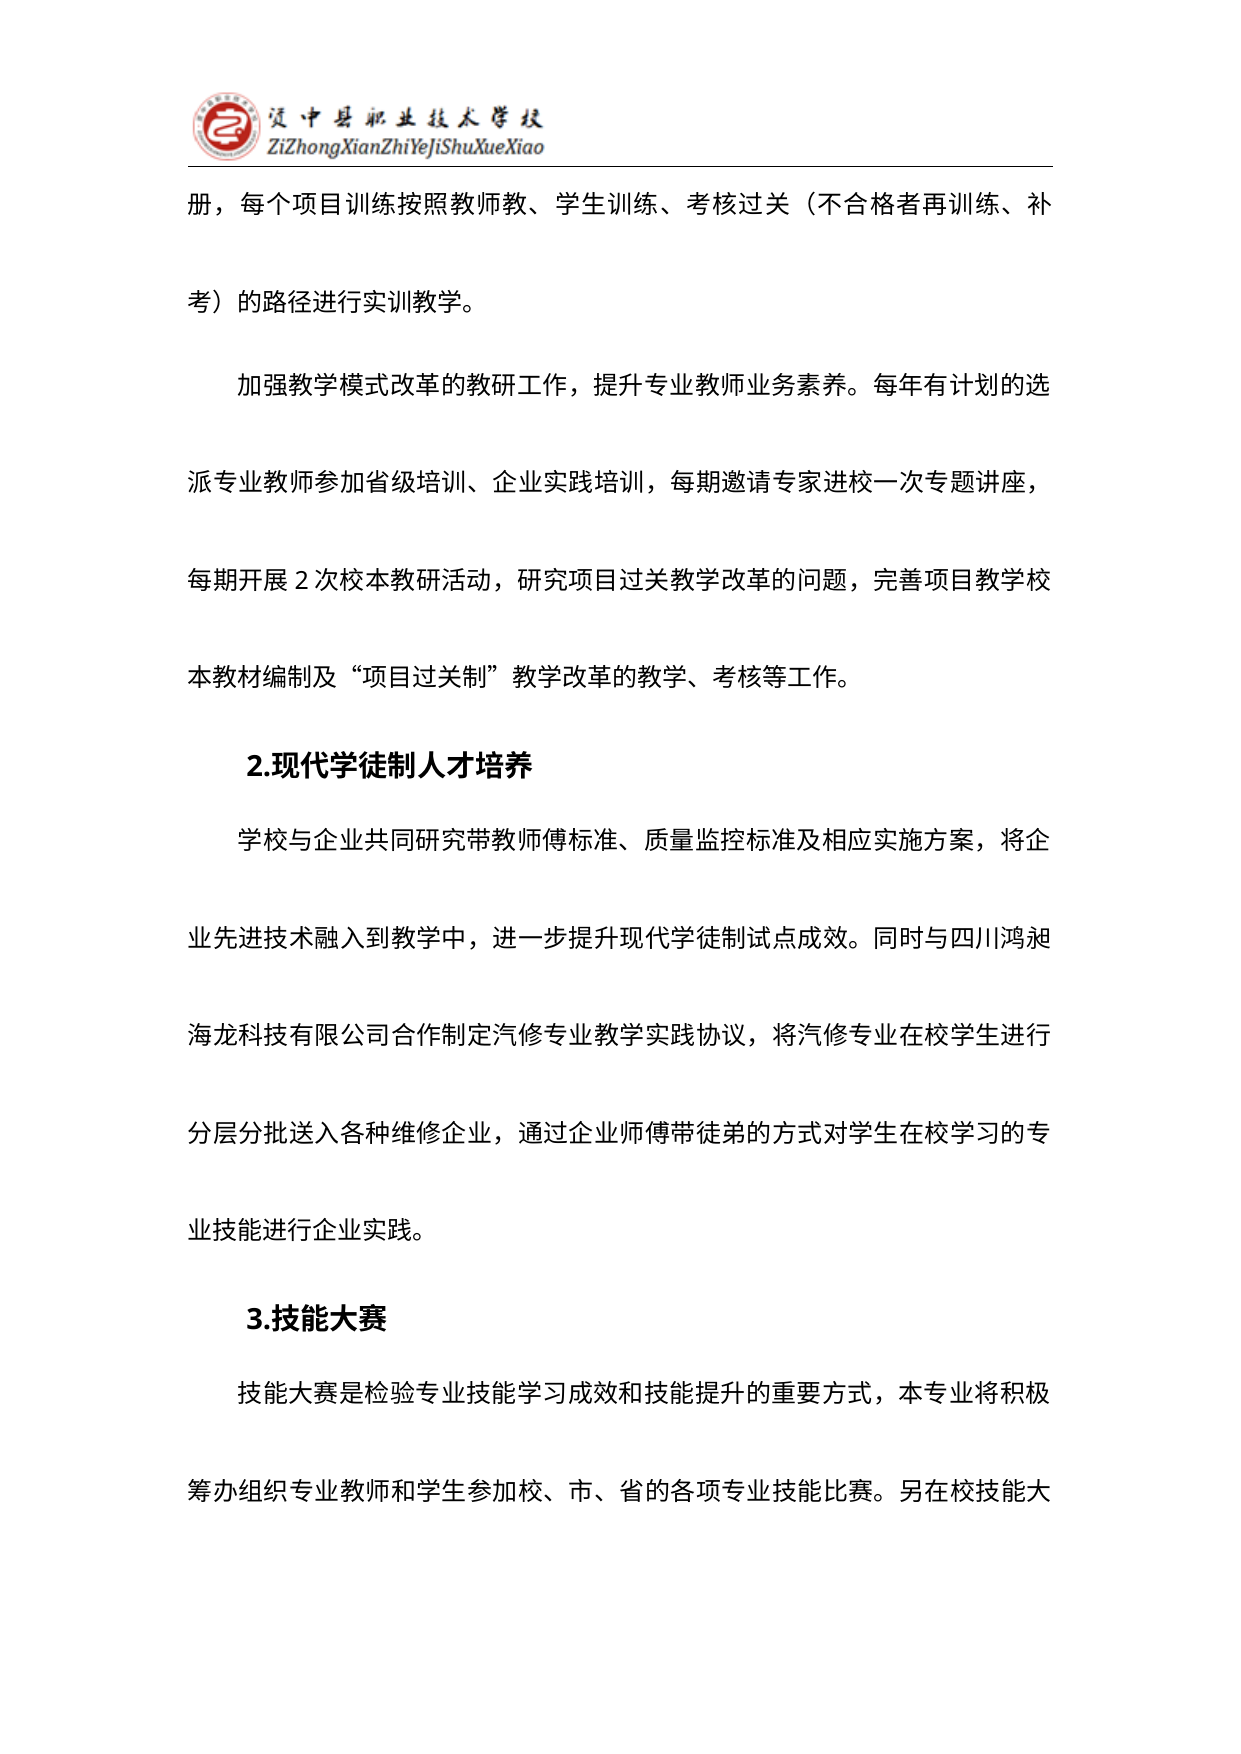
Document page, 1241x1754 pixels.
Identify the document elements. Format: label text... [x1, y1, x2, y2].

text 3.技能大赛 [187, 1296, 1053, 1338]
text 2.现代学徒制人才培养 [187, 743, 1053, 785]
picture [187, 88, 550, 164]
text 学校与企业共同研究带教师傅标准、质量监控标准及相应实施方案，将企业先进技术融入到教学中，进一步提升现代学徒制试点成效。同时与四川鸿昶海龙科技有限公司合作制定汽修专业教学实践协议，将汽修专业在校学生进行分层分批送入各种维修企业，通过企业师傅带徒弟的方式对学生在校学习的专业技能进行企业实践。 [187, 806, 1053, 1261]
text 加强教学模式改革的教研工作，提升专业教师业务素养。每年有计划的选派专业教师参加省级培训、企业实践培训，每期邀请专家进校一次专题讲座，每期开展2次校本教研活动，研究项目过关教学改革的问题，完善项目教学校本教材编制及“项目过关制”教学改革的教学、考核等工作。 [187, 351, 1053, 708]
text 本专业技能课推行“项目过关制”教学改革，按照所编写的校本教材要求，打破教材知识体系，编织为一个个的技能实践训练项目，形成项目过关考核手册，每个项目训练按照教师教、学生训练、考核过关（不合格者再训练、补考）的路径进行实训教学。 [187, 170, 1053, 333]
